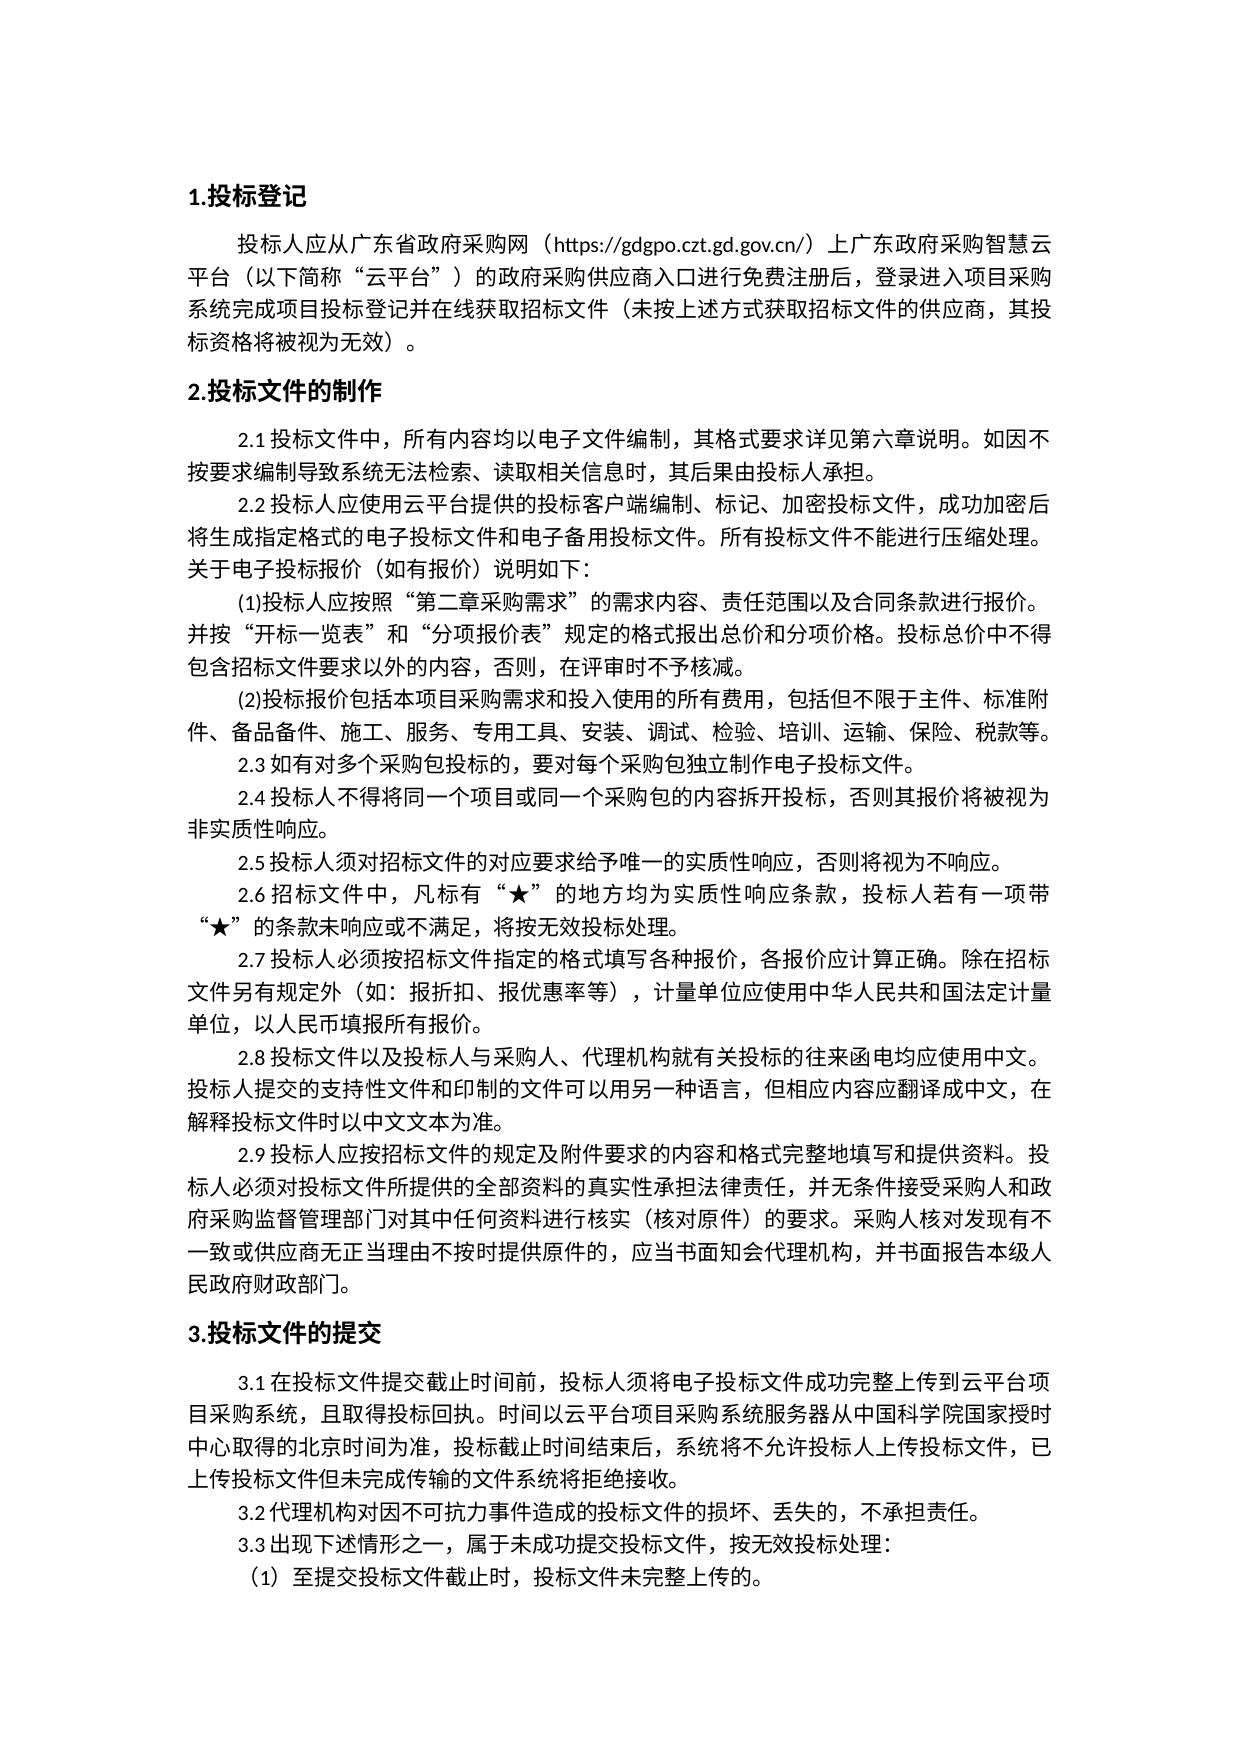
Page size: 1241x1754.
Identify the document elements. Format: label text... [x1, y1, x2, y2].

text 3.投标文件的提交 [187, 1299, 1053, 1364]
text 2.投标文件的制作 [187, 357, 1053, 422]
text 3.3出现下述情形之一，属于未成功提交投标文件，按无效投标处理： [187, 1527, 1053, 1559]
text （1）至提交投标文件截止时，投标文件未完整上传的。 [187, 1559, 1053, 1592]
text 2.8投标文件以及投标人与采购人、代理机构就有关投标的往来函电均应使用中文。投标人提交的支持性文件和印制的文件可以用另一种语言，但相应内容应翻译成中文，在解释投标文件时以中文文本为准。 [187, 1039, 1053, 1137]
text 2.6招标文件中，凡标有“★”的地方均为实质性响应条款，投标人若有一项带“★”的条款未响应或不满足，将按无效投标处理。 [187, 877, 1053, 942]
text 2.4投标人不得将同一个项目或同一个采购包的内容拆开投标，否则其报价将被视为非实质性响应。 [187, 779, 1053, 844]
text 3.1在投标文件提交截止时间前，投标人须将电子投标文件成功完整上传到云平台项目采购系统，且取得投标回执。时间以云平台项目采购系统服务器从中国科学院国家授时中心取得的北京时间为准，投标截止时间结束后，系统将不允许投标人上传投标文件，已上传投标文件但未完成传输的文件系统将拒绝接收。 [187, 1364, 1053, 1494]
text 1.投标登记 [187, 162, 1053, 227]
text 2.5投标人须对招标文件的对应要求给予唯一的实质性响应，否则将视为不响应。 [187, 844, 1053, 877]
text 2.7投标人必须按招标文件指定的格式填写各种报价，各报价应计算正确。除在招标文件另有规定外（如：报折扣、报优惠率等），计量单位应使用中华人民共和国法定计量单位，以人民币填报所有报价。 [187, 942, 1053, 1039]
text (2)投标报价包括本项目采购需求和投入使用的所有费用，包括但不限于主件、标准附件、备品备件、施工、服务、专用工具、安装、调试、检验、培训、运输、保险、税款等。 [187, 682, 1053, 747]
text 3.2代理机构对因不可抗力事件造成的投标文件的损坏、丢失的，不承担责任。 [187, 1494, 1053, 1527]
text 2.2投标人应使用云平台提供的投标客户端编制、标记、加密投标文件，成功加密后将生成指定格式的电子投标文件和电子备用投标文件。所有投标文件不能进行压缩处理。关于电子投标报价（如有报价）说明如下： [187, 487, 1053, 584]
text 投标人应从广东省政府采购网（https://gdgpo.czt.gd.gov.cn/）上广东政府采购智慧云平台（以下简称“云平台”）的政府采购供应商入口进行免费注册后，登录进入项目采购系统完成项目投标登记并在线获取招标文件（未按上述方式获取招标文件的供应商，其投标资格将被视为无效）。 [187, 227, 1053, 357]
text 2.3 如有对多个采购包投标的，要对每个采购包独立制作电子投标文件。 [187, 747, 1053, 779]
text 2.9投标人应按招标文件的规定及附件要求的内容和格式完整地填写和提供资料。投标人必须对投标文件所提供的全部资料的真实性承担法律责任，并无条件接受采购人和政府采购监督管理部门对其中任何资料进行核实（核对原件）的要求。采购人核对发现有不一致或供应商无正当理由不按时提供原件的，应当书面知会代理机构，并书面报告本级人民政府财政部门。 [187, 1137, 1053, 1299]
text 2.1投标文件中，所有内容均以电子文件编制，其格式要求详见第六章说明。如因不按要求编制导致系统无法检索、读取相关信息时，其后果由投标人承担。 [187, 422, 1053, 487]
text (1)投标人应按照“第二章采购需求”的需求内容、责任范围以及合同条款进行报价。并按“开标一览表”和“分项报价表”规定的格式报出总价和分项价格。投标总价中不得包含招标文件要求以外的内容，否则，在评审时不予核减。 [187, 584, 1053, 682]
